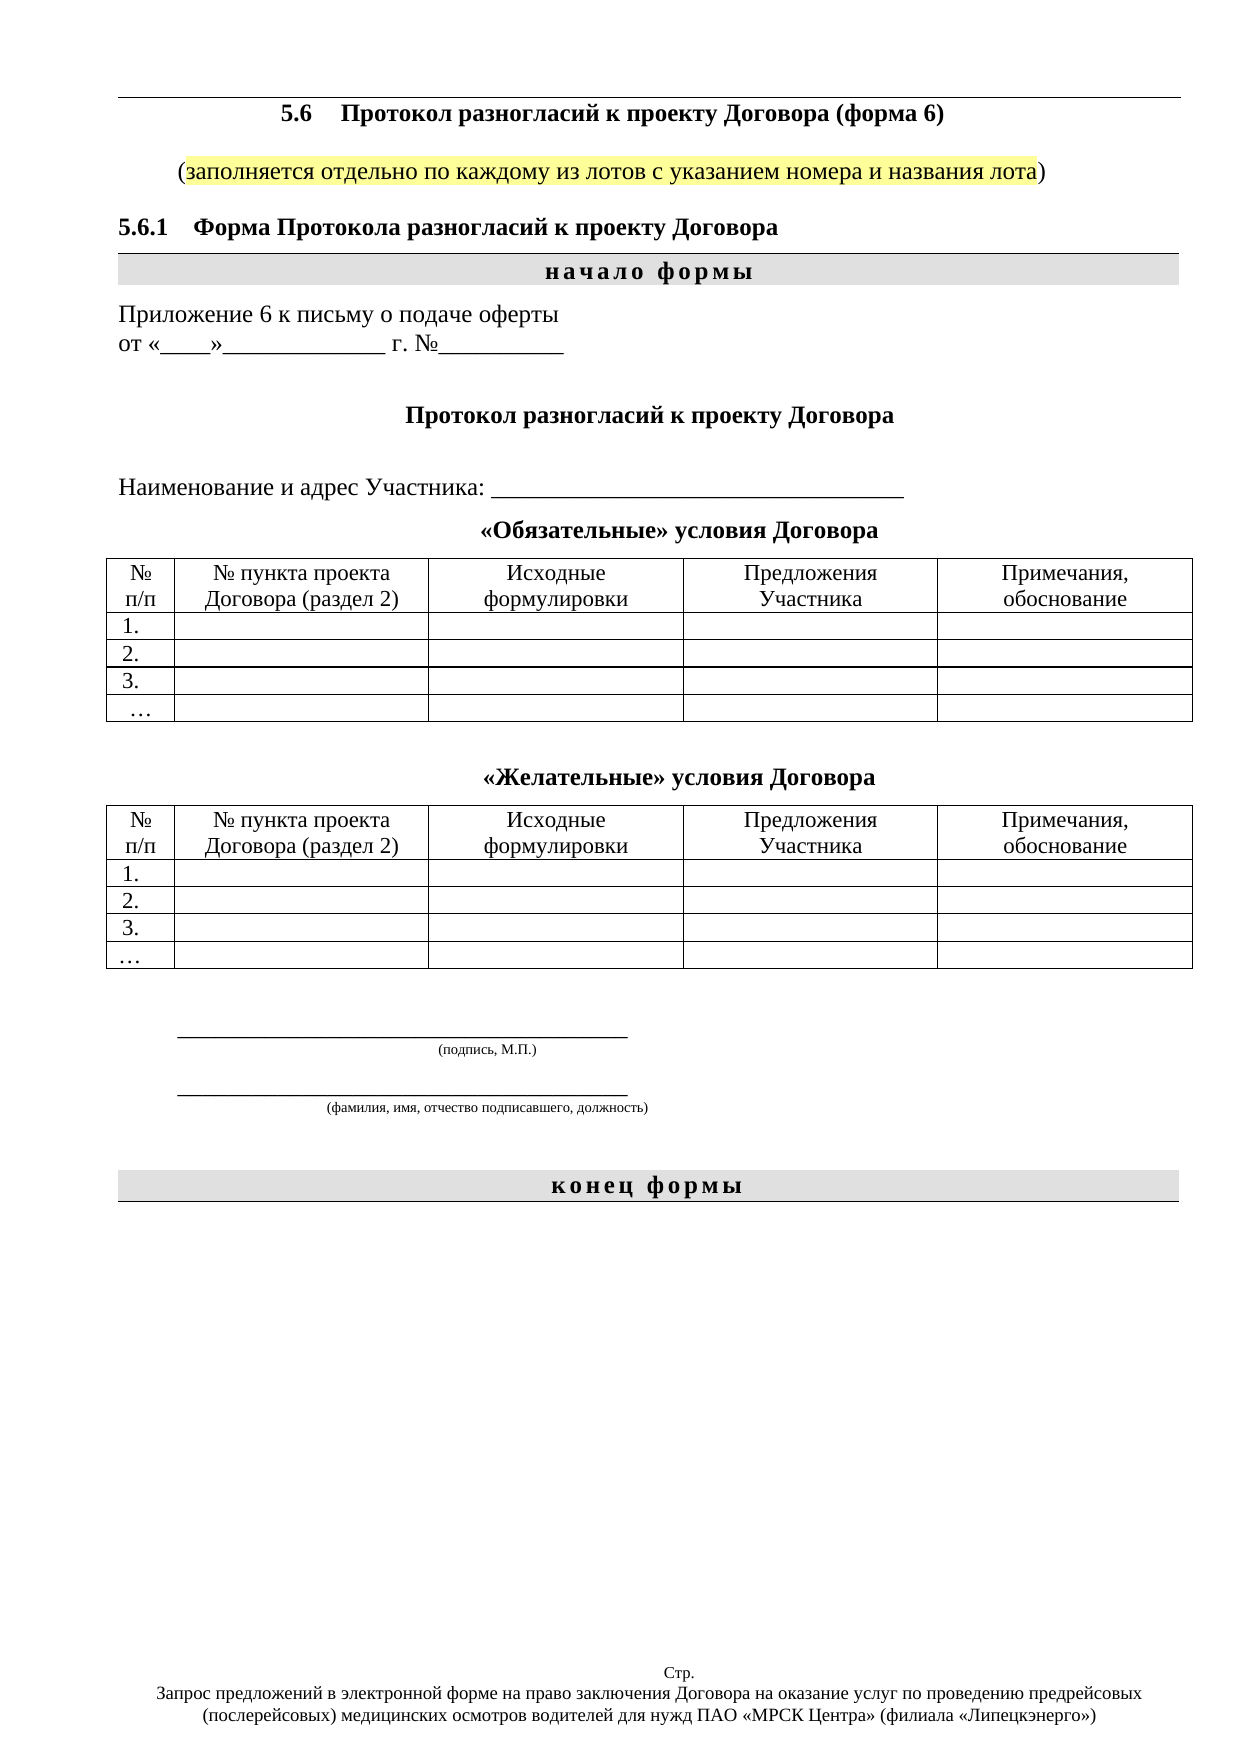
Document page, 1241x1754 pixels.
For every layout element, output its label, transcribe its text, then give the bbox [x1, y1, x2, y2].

text конец формы [118, 1170, 1179, 1201]
table_cell [429, 613, 683, 639]
table_cell [938, 914, 1192, 941]
table_cell [429, 942, 683, 968]
table_cell [684, 640, 937, 666]
table_header Исходные формулировки [429, 559, 683, 612]
table_cell [938, 887, 1192, 913]
table_cell [175, 613, 428, 639]
table_cell [938, 640, 1192, 666]
table_cell [429, 695, 683, 721]
table_cell [175, 887, 428, 913]
table_cell [938, 860, 1192, 886]
text Наименование и адрес Участника: _________________________________ [118, 472, 1181, 500]
table_cell [684, 668, 937, 694]
table_header Примечания, обоснование [938, 806, 1192, 858]
table_cell [107, 914, 174, 941]
table_cell [175, 640, 428, 666]
table_cell [175, 942, 428, 968]
table_cell [107, 668, 174, 694]
table_cell [107, 613, 174, 639]
text ____________________________________ [118, 1012, 1181, 1041]
table_header № пункта проекта Договора (раздел 2) [175, 806, 428, 858]
table_cell [684, 914, 937, 941]
subtitle Форма Протокола разногласий к проекту Договора [118, 212, 1181, 240]
table_cell [684, 942, 937, 968]
table_cell [684, 860, 937, 886]
table_cell [938, 613, 1192, 639]
table_cell [175, 668, 428, 694]
table_cell [938, 695, 1192, 721]
table_cell [684, 695, 937, 721]
table_cell [175, 860, 428, 886]
table_cell [107, 860, 174, 886]
table_header № п/п [107, 806, 174, 858]
table_header Примечания, обоснование [938, 559, 1192, 612]
text (подпись, М.П.) [118, 1041, 797, 1070]
table_cell [429, 668, 683, 694]
table_header Предложения Участника [684, 806, 937, 858]
table_header № п/п [107, 559, 174, 612]
table_cell [938, 942, 1192, 968]
table_cell … [107, 942, 174, 968]
text ____________________________________ [118, 1070, 1181, 1098]
table_cell [175, 695, 428, 721]
text начало формы [118, 254, 1179, 285]
text (фамилия, имя, отчество подписавшего, должность) [118, 1098, 797, 1127]
table_cell [684, 887, 937, 913]
table_cell [429, 914, 683, 941]
text Приложение 6 к письму о подаче оферты от «____»_____________ г. №__________ [118, 299, 1181, 357]
table_cell [107, 887, 174, 913]
text «Желательные» условия Договора [118, 762, 1181, 790]
table_cell [429, 640, 683, 666]
table_header Исходные формулировки [429, 806, 683, 858]
text Протокол разногласий к проекту Договора [118, 400, 1181, 428]
table_header № пункта проекта Договора (раздел 2) [175, 559, 428, 612]
table_cell [684, 613, 937, 639]
table_cell [429, 887, 683, 913]
table_cell … [107, 695, 174, 721]
table_cell [107, 640, 174, 666]
text «Обязательные» условия Договора [118, 515, 1181, 543]
table_header Предложения Участника [684, 559, 937, 612]
subtitle Протокол разногласий к проекту Договора (форма 6) [281, 98, 1181, 127]
table_cell [938, 668, 1192, 694]
table_cell [175, 914, 428, 941]
table_cell [429, 860, 683, 886]
